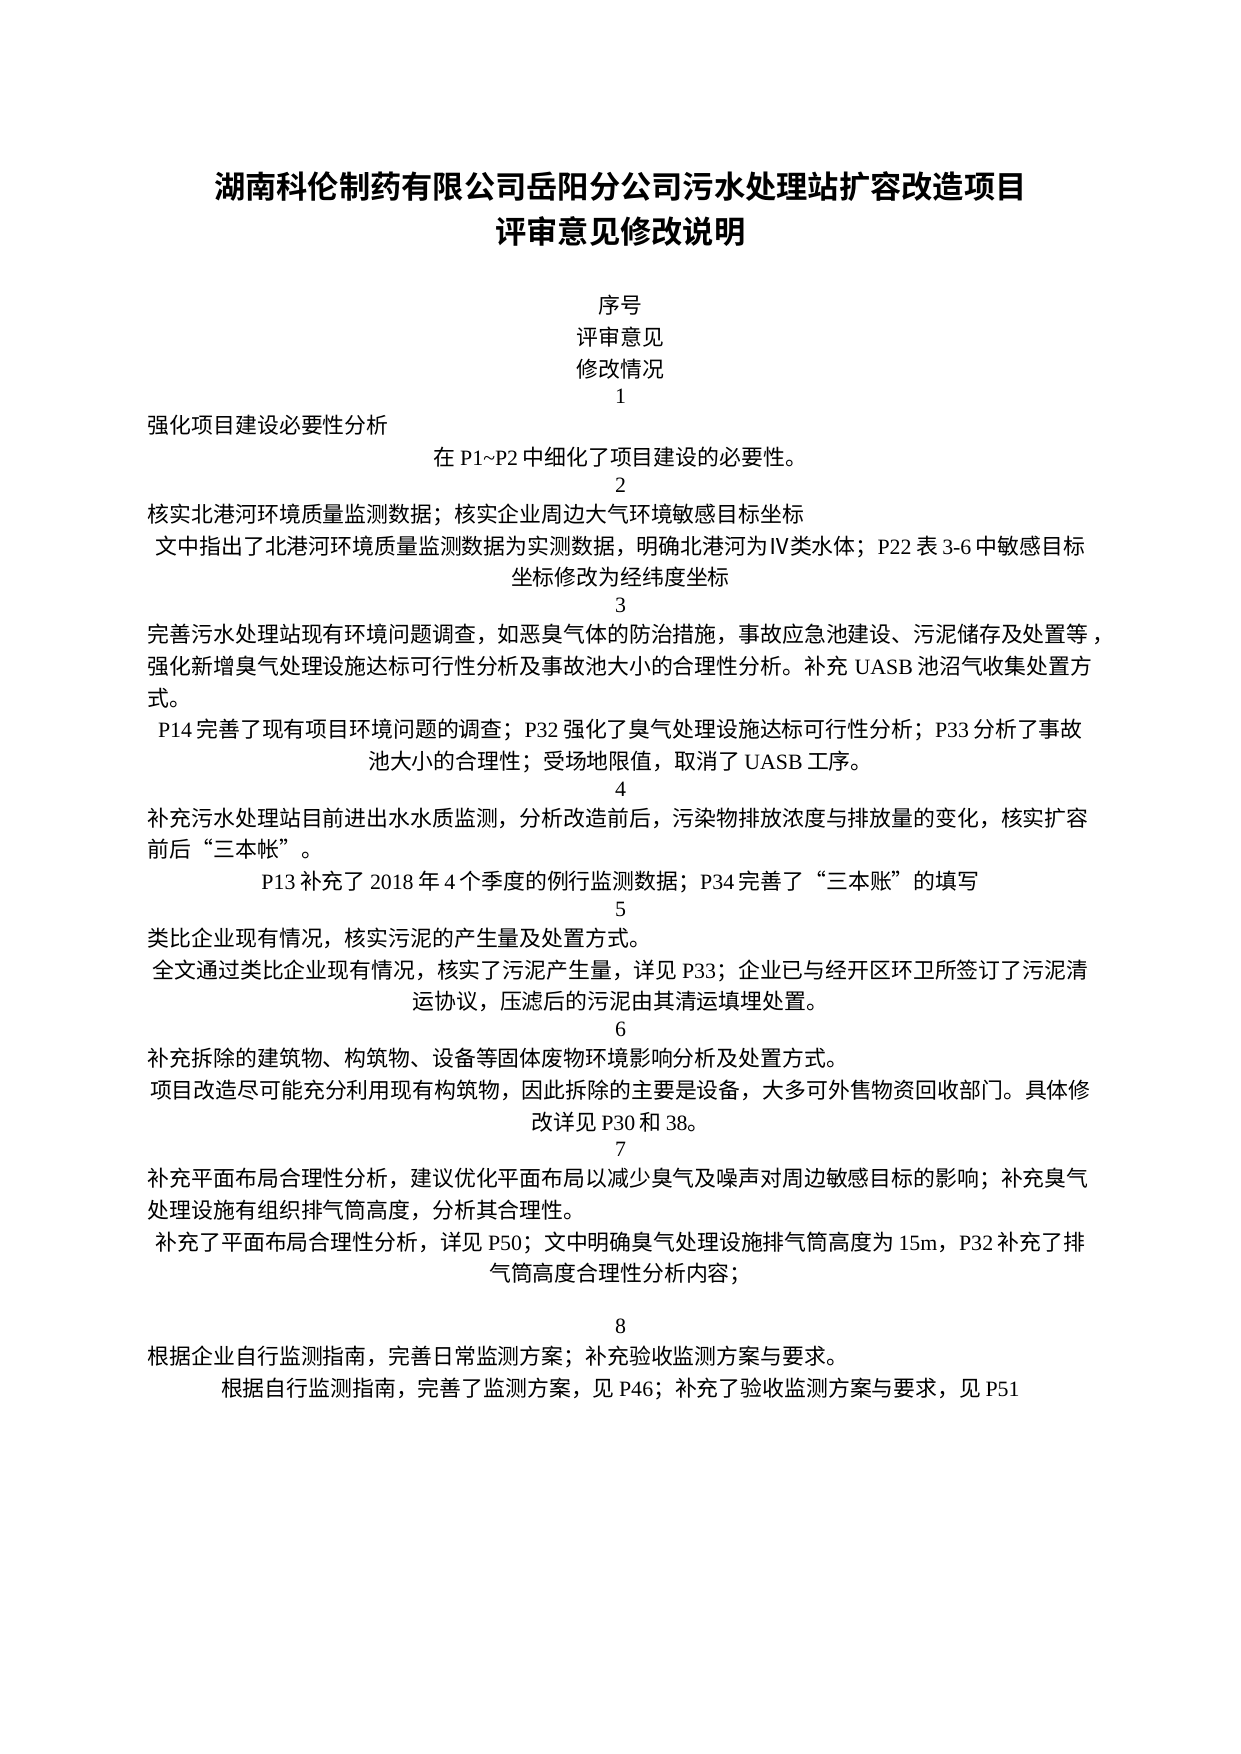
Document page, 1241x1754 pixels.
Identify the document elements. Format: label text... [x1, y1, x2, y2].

text 湖南科伦制药有限公司岳阳分公司污水处理站扩容改造项目 [148, 162, 1092, 207]
text 评审意见修改说明 [148, 207, 1092, 252]
